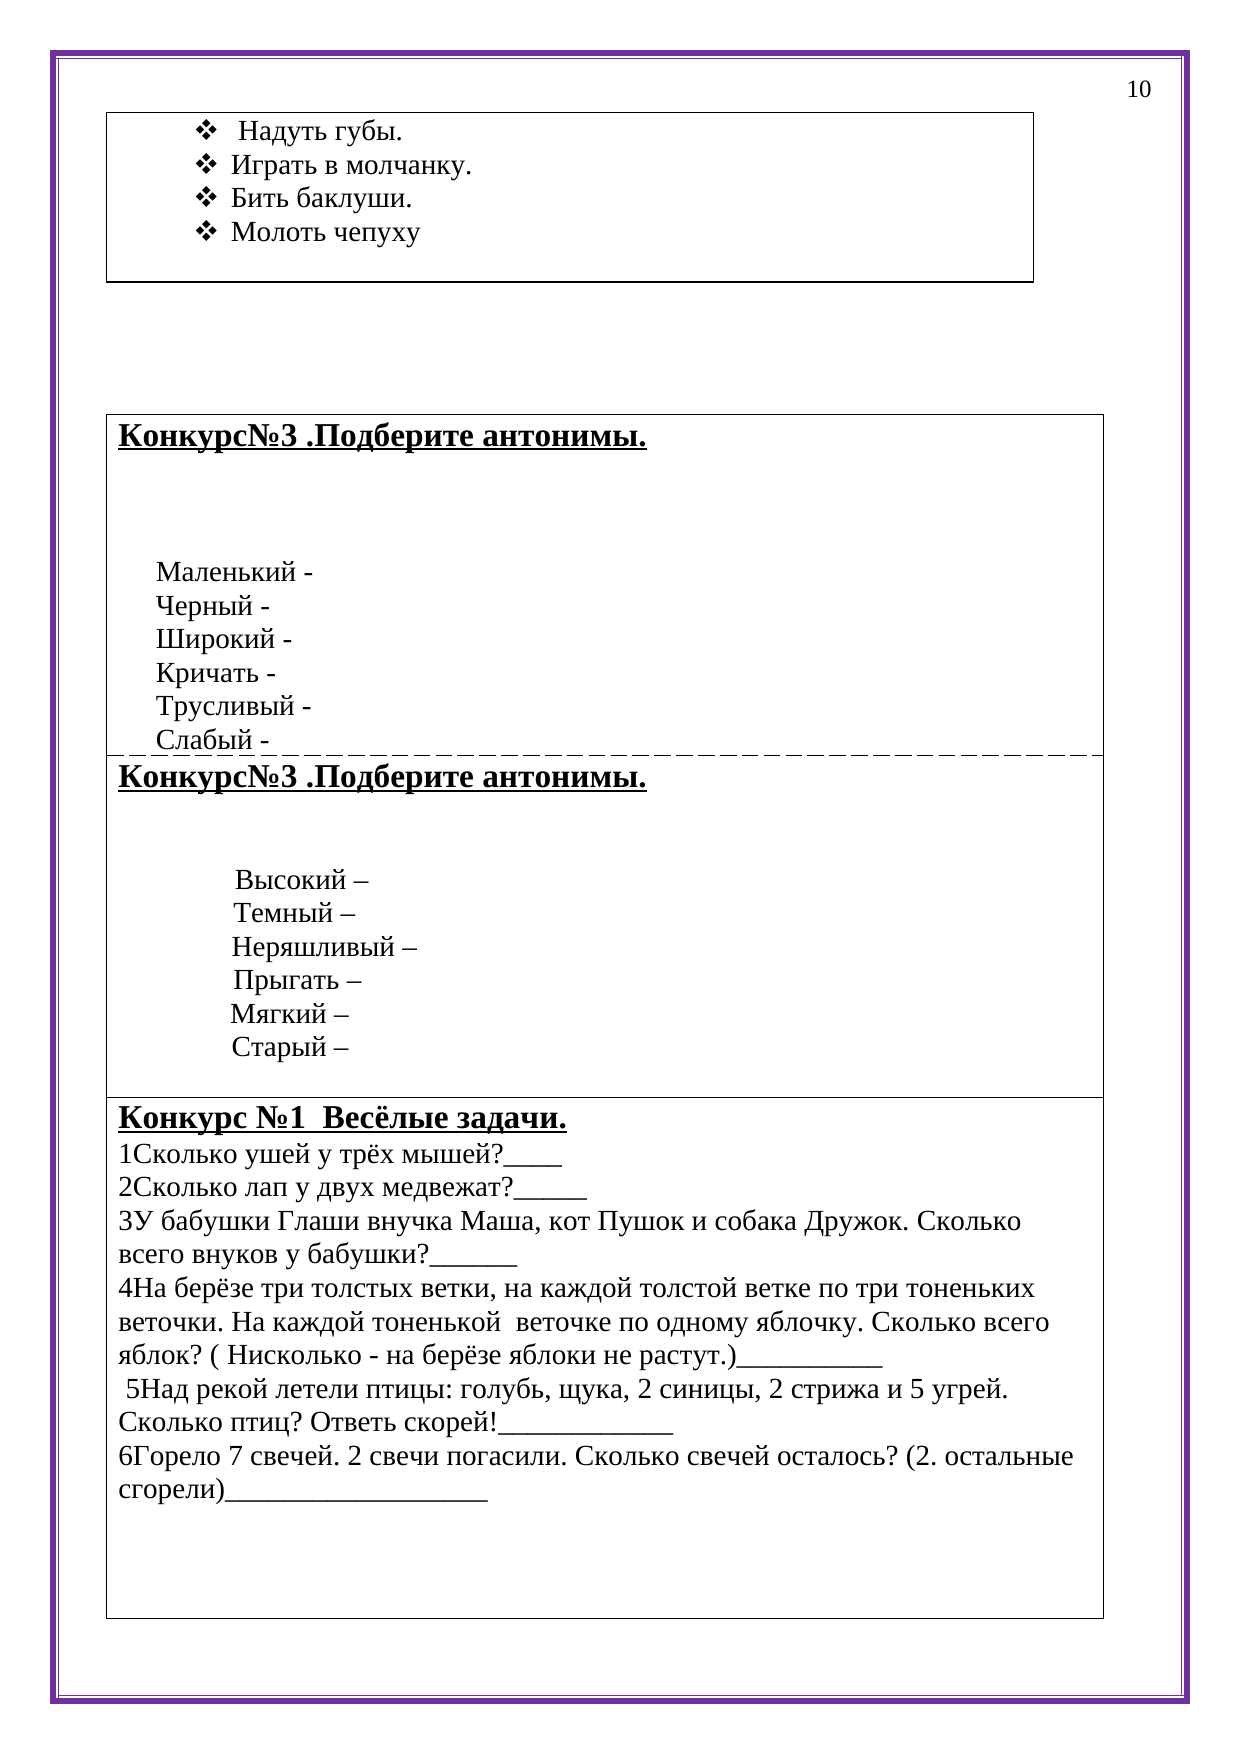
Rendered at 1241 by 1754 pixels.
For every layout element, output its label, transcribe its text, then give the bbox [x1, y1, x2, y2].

table_header Конкурс№3 .Подберите антонимы. Маленький - Черный - Широкий - Кричать - Трусливый - Слабый - [107, 415, 1103, 755]
table_cell Конкурс№3 .Подберите антонимы. Высокий – Темный – Неряшливый – Прыгать – Мягкий – Старый – [107, 755, 1103, 1097]
table_cell Конкурс №1 Весёлые задачи. 1Сколько ушей у трёх мышей?____ 2Сколько лап у двух медвежат?_____ 3У бабушки Глаши внучка Маша, кот Пушок и собака Дружок. Сколько всего внуков у бабушки?______ 4На берёзе три толстых ветки, на каждой толстой ветке по три тоненьких веточки. На каждой тоненькой веточке по одному яблочку. Сколько всего яблок? ( Нисколько - на берёзе яблоки не растут.)__________ 5Над рекой летели птицы: голубь, щука, 2 синицы, 2 стрижа и 5 угрей. Сколько птиц? Ответь скорей!____________ 6Горело 7 свечей. 2 свечи погасили. Сколько свечей осталось? (2. остальные сгорели)__________________ [107, 1098, 1103, 1618]
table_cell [107, 113, 1033, 281]
